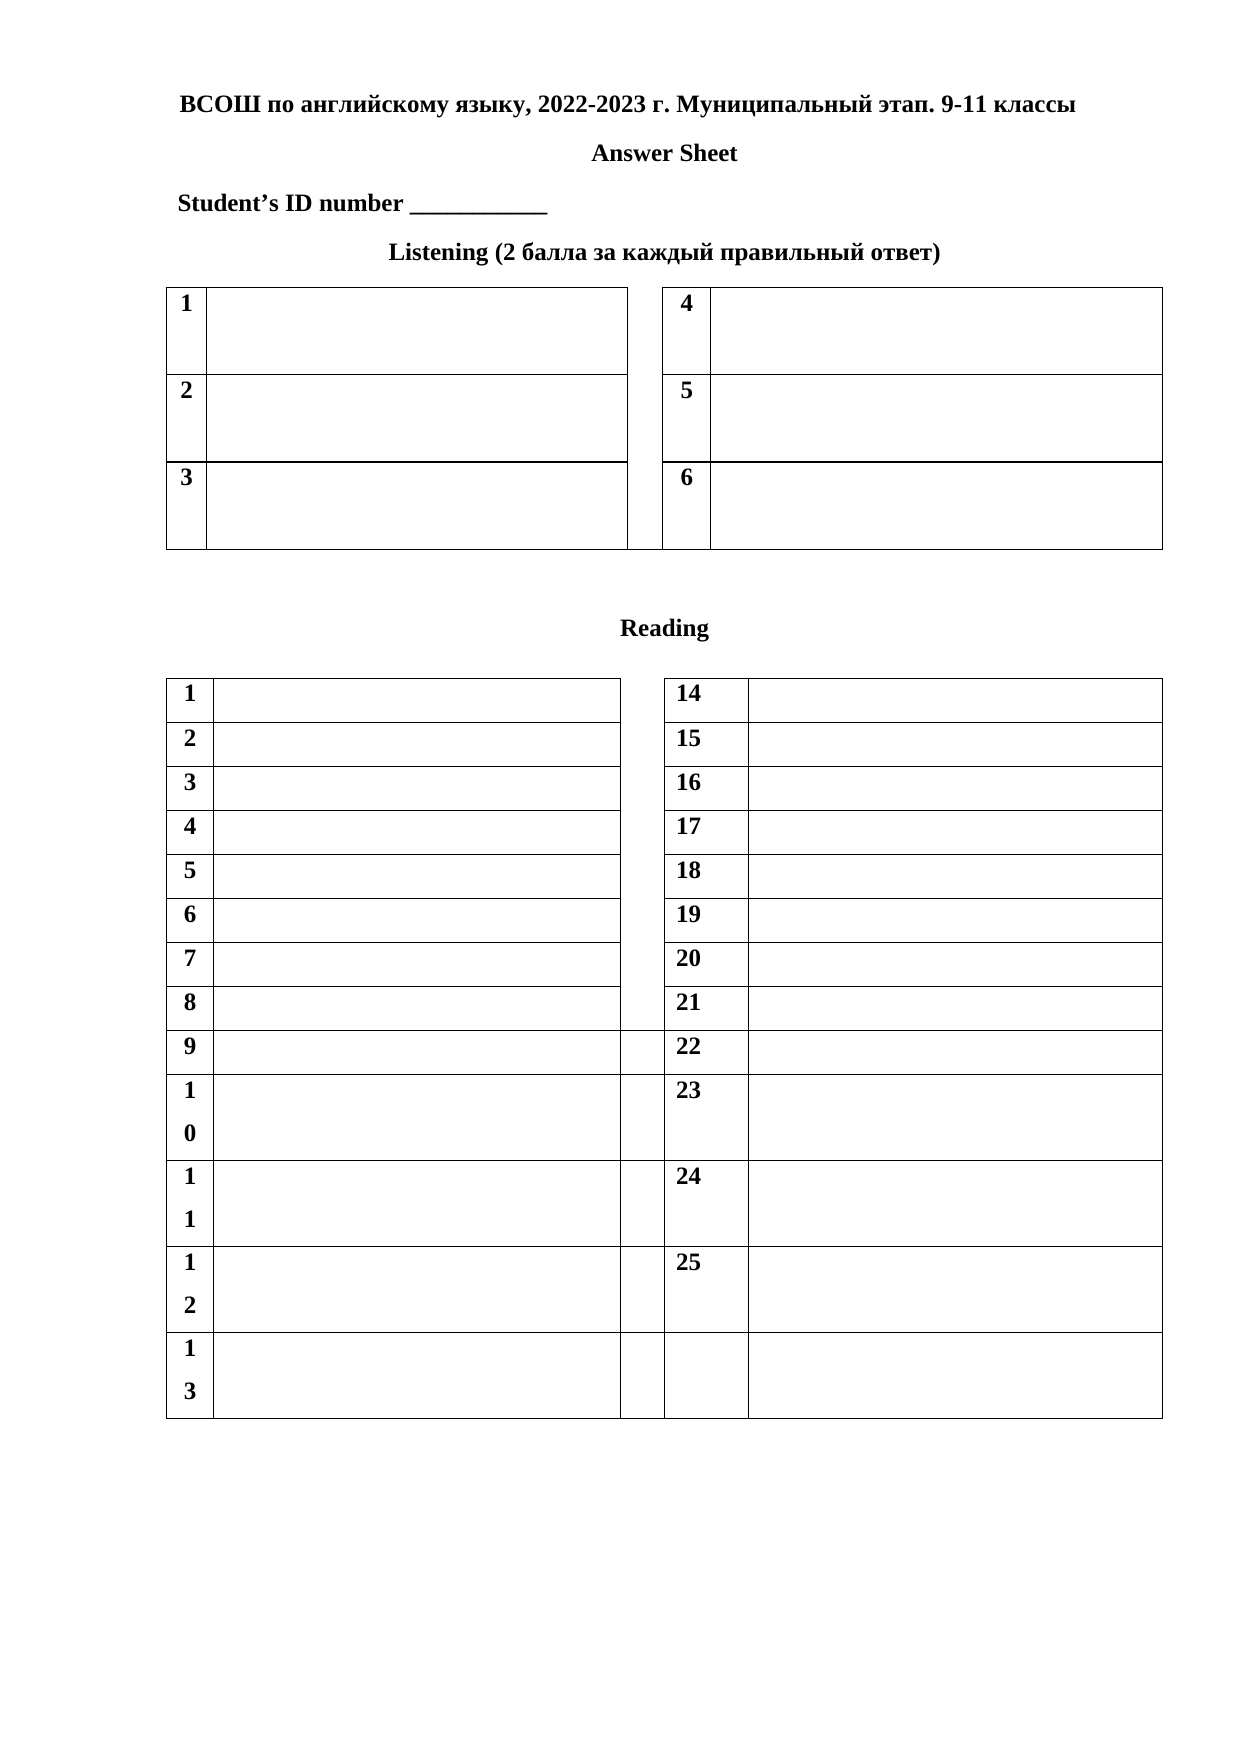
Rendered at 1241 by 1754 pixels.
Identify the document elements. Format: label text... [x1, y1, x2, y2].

table_cell [749, 1161, 1162, 1246]
table_cell 5 [663, 375, 710, 461]
text Listening (2 балла за каждый правильный ответ) [177, 237, 1152, 266]
table_cell 9 [167, 1031, 213, 1074]
table_cell [749, 1247, 1162, 1332]
table_cell [749, 943, 1162, 986]
table_header [628, 287, 662, 548]
table_cell 13 [167, 1333, 213, 1418]
table_header [207, 288, 627, 374]
table_cell [214, 811, 620, 854]
table_cell 21 [665, 987, 748, 1030]
table_cell [214, 1031, 620, 1074]
table_cell [214, 767, 620, 810]
table_cell [214, 1247, 620, 1332]
table_cell [621, 1333, 664, 1418]
table_cell [207, 463, 627, 548]
table_cell [207, 375, 627, 461]
table_cell 19 [665, 899, 748, 942]
table_header [749, 679, 1162, 722]
table_cell [749, 811, 1162, 854]
table_cell 16 [665, 767, 748, 810]
table_header [214, 679, 620, 722]
table_cell 18 [665, 855, 748, 898]
text ВСОШ по английскому языку, 2022-2023 г. Mуниципальный этап. 9-11 классы [103, 89, 1152, 117]
table_cell [621, 1247, 664, 1332]
table_cell [749, 1031, 1162, 1074]
table_cell [214, 987, 620, 1030]
table_cell [711, 375, 1162, 461]
table_header 4 [663, 288, 710, 374]
table_cell [749, 1333, 1162, 1418]
table_cell 6 [167, 899, 213, 942]
table_cell [749, 899, 1162, 942]
table_cell 2 [167, 375, 206, 461]
table_cell 24 [665, 1161, 748, 1246]
table_cell [665, 1333, 748, 1418]
table_cell 23 [665, 1075, 748, 1160]
table_cell [214, 943, 620, 986]
table_cell 12 [167, 1247, 213, 1332]
table_cell [749, 723, 1162, 766]
table_cell 15 [665, 723, 748, 766]
text Student’s ID number ___________ [177, 188, 1152, 217]
table_cell [214, 899, 620, 942]
table_cell 11 [167, 1161, 213, 1246]
table_cell 20 [665, 943, 748, 986]
table_header 1 [167, 679, 213, 722]
table_cell [711, 463, 1162, 548]
table_cell [749, 1075, 1162, 1160]
table_cell 6 [663, 463, 710, 548]
table_cell [749, 767, 1162, 810]
table_cell 8 [167, 987, 213, 1030]
table_cell [214, 1161, 620, 1246]
text Reading [177, 613, 1152, 642]
table_cell 2 [167, 723, 213, 766]
table_cell [214, 723, 620, 766]
table_cell [621, 1031, 664, 1074]
text Answer Sheet [177, 138, 1152, 167]
table_cell 17 [665, 811, 748, 854]
table_header 14 [665, 679, 748, 722]
table_cell [214, 1333, 620, 1418]
table_cell [621, 1161, 664, 1246]
table_cell 10 [167, 1075, 213, 1160]
table_cell 7 [167, 943, 213, 986]
table_cell 4 [167, 811, 213, 854]
table_cell 3 [167, 463, 206, 548]
table_cell [621, 1075, 664, 1160]
table_cell 5 [167, 855, 213, 898]
table_header [711, 288, 1162, 374]
table_header 1 [167, 288, 206, 374]
table_cell [749, 987, 1162, 1030]
table_cell [749, 855, 1162, 898]
table_cell 25 [665, 1247, 748, 1332]
table_header [621, 678, 664, 1030]
table_cell 3 [167, 767, 213, 810]
table_cell [214, 1075, 620, 1160]
table_cell [214, 855, 620, 898]
table_cell 22 [665, 1031, 748, 1074]
